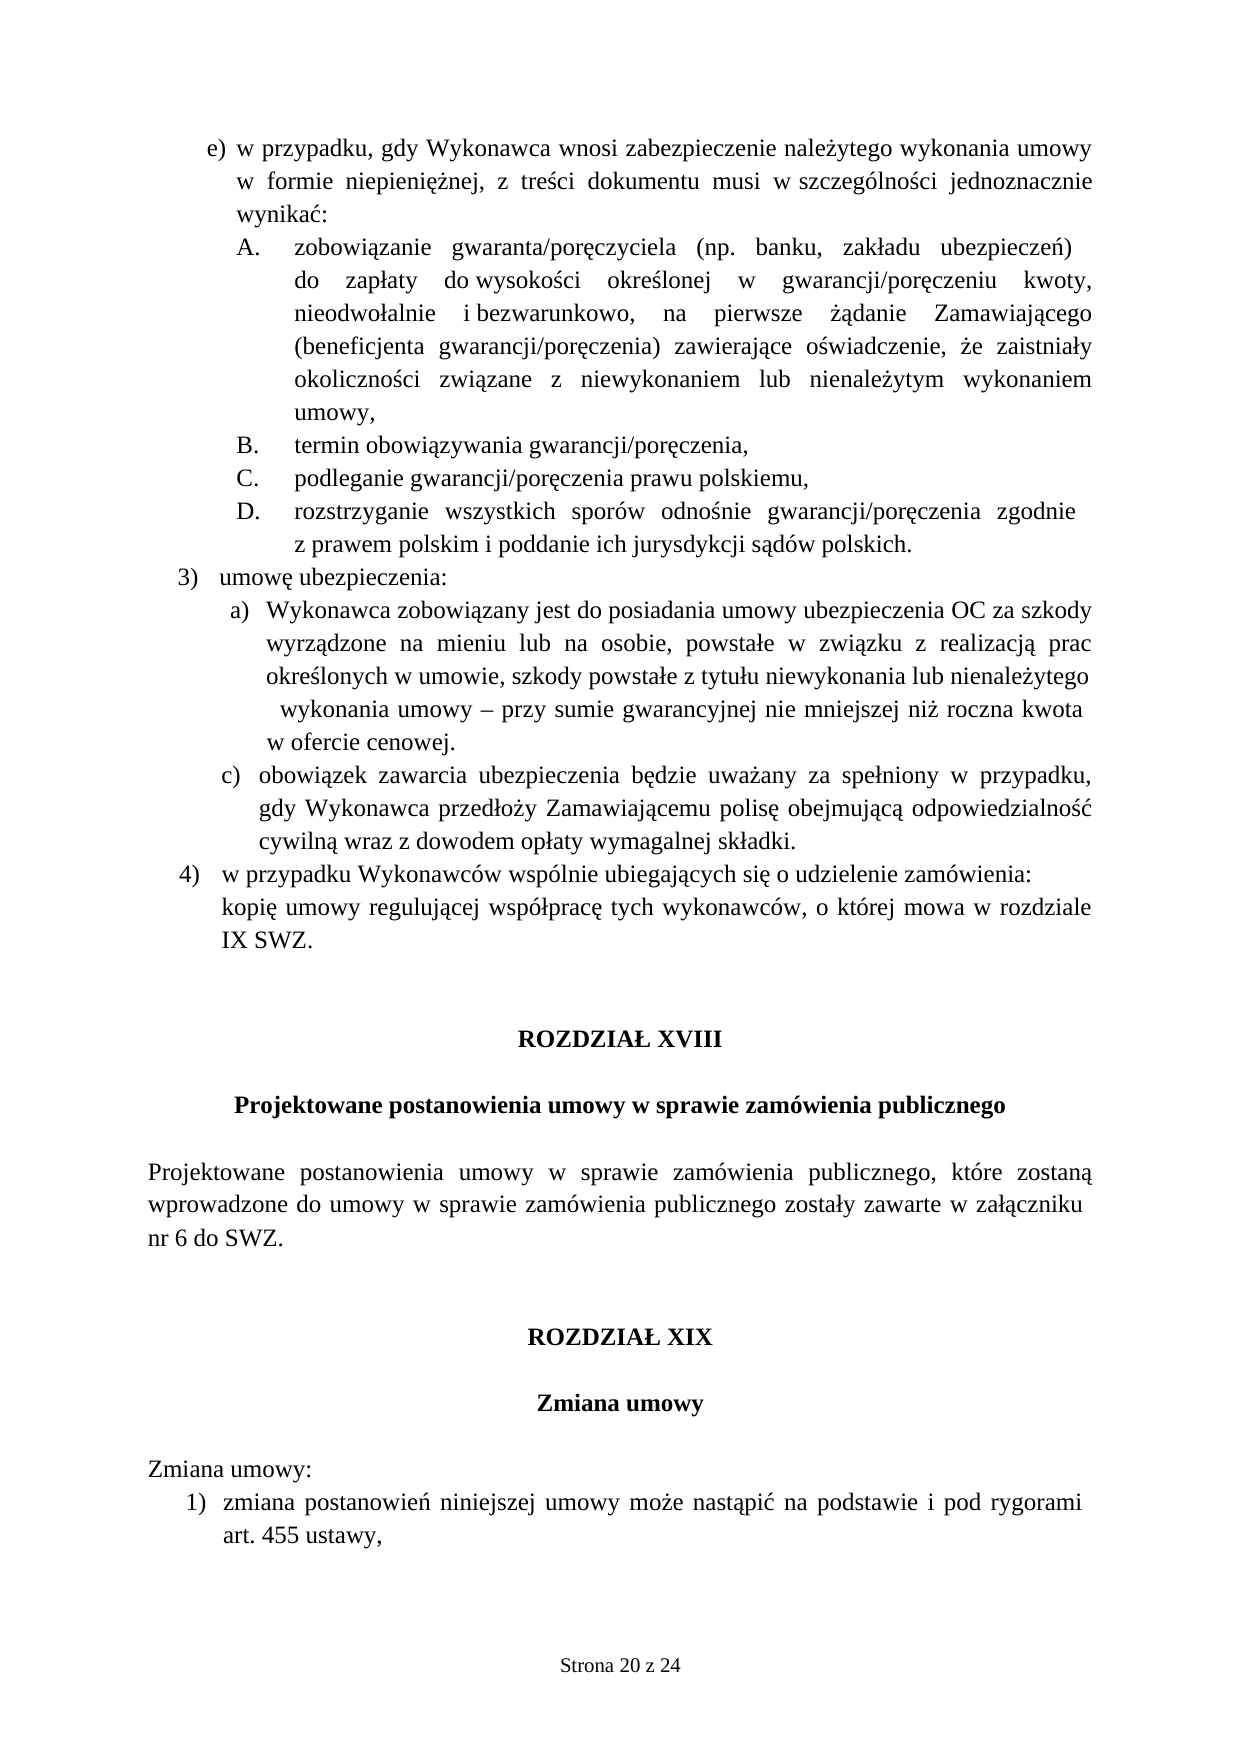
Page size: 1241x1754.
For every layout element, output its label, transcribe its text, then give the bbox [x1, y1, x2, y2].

text A. zobowiązanie gwaranta/poręczyciela (np. banku, zakładu ubezpieczeń) do zapłaty do wysokości określonej w gwarancji/poręczeniu kwoty, nieodwołalnie i bezwarunkowo, na pierwsze żądanie Zamawiającego (beneficjenta gwarancji/poręczenia) zawierające oświadczenie, że zaistniały okoliczności związane z niewykonaniem lub nienależytym wykonaniem umowy, [236, 232, 1093, 426]
text e) w przypadku, gdy Wykonawca wnosi zabezpieczenie należytego wykonania umowy w formie niepieniężnej, z treści dokumentu musi w szczególności jednoznacznie wynikać: [207, 133, 1093, 228]
text kopię umowy regulującej współpracę tych wykonawców, o której mowa w rozdziale IX SWZ. [221, 892, 1093, 954]
text Zmiana umowy: [148, 1454, 1093, 1482]
list obowiązek zawarcia ubezpieczenia będzie uważany za spełniony w przypadku, gdy Wykonawca przedłoży Zamawiającemu polisę obejmującą odpowiedzialność cywilną wraz z dowodem opłaty wymagalnej składki. [221, 760, 1093, 855]
text B. termin obowiązywania gwarancji/poręczenia, [236, 430, 1093, 459]
list zmiana postanowień niniejszej umowy może nastąpić na podstawie i pod rygorami art. 455 ustawy, [185, 1487, 1093, 1548]
text 3) umowę ubezpieczenia: [148, 562, 1093, 591]
text a) Wykonawca zobowiązany jest do posiadania umowy ubezpieczenia OC za szkody wyrządzone na mieniu lub na osobie, powstałe w związku z realizacją prac określonych w umowie, szkody powstałe z tytułu niewykonania lub nienależytego [192, 595, 1093, 690]
text Projektowane postanowienia umowy w sprawie zamówienia publicznego, które zostaną wprowadzone do umowy w sprawie zamówienia publicznego zostały zawarte w załączniku nr 6 do SWZ. [148, 1157, 1093, 1251]
text C. podleganie gwarancji/poręczenia prawu polskiemu, [236, 463, 1093, 492]
text 4) w przypadku Wykonawców wspólnie ubiegających się o udzielenie zamówienia: [148, 859, 1093, 888]
text ROZDZIAŁ XIX [148, 1322, 1093, 1350]
text Zmiana umowy [148, 1388, 1093, 1416]
text Projektowane postanowienia umowy w sprawie zamówienia publicznego [148, 1091, 1093, 1119]
text ROZDZIAŁ XVIII [148, 1024, 1093, 1053]
text wykonania umowy – przy sumie gwarancyjnej nie mniejszej niż roczna kwota w ofercie cenowej. [148, 694, 1093, 756]
text D. rozstrzyganie wszystkich sporów odnośnie gwarancji/poręczenia zgodnie z prawem polskim i poddanie ich jurysdykcji sądów polskich. [236, 496, 1093, 558]
